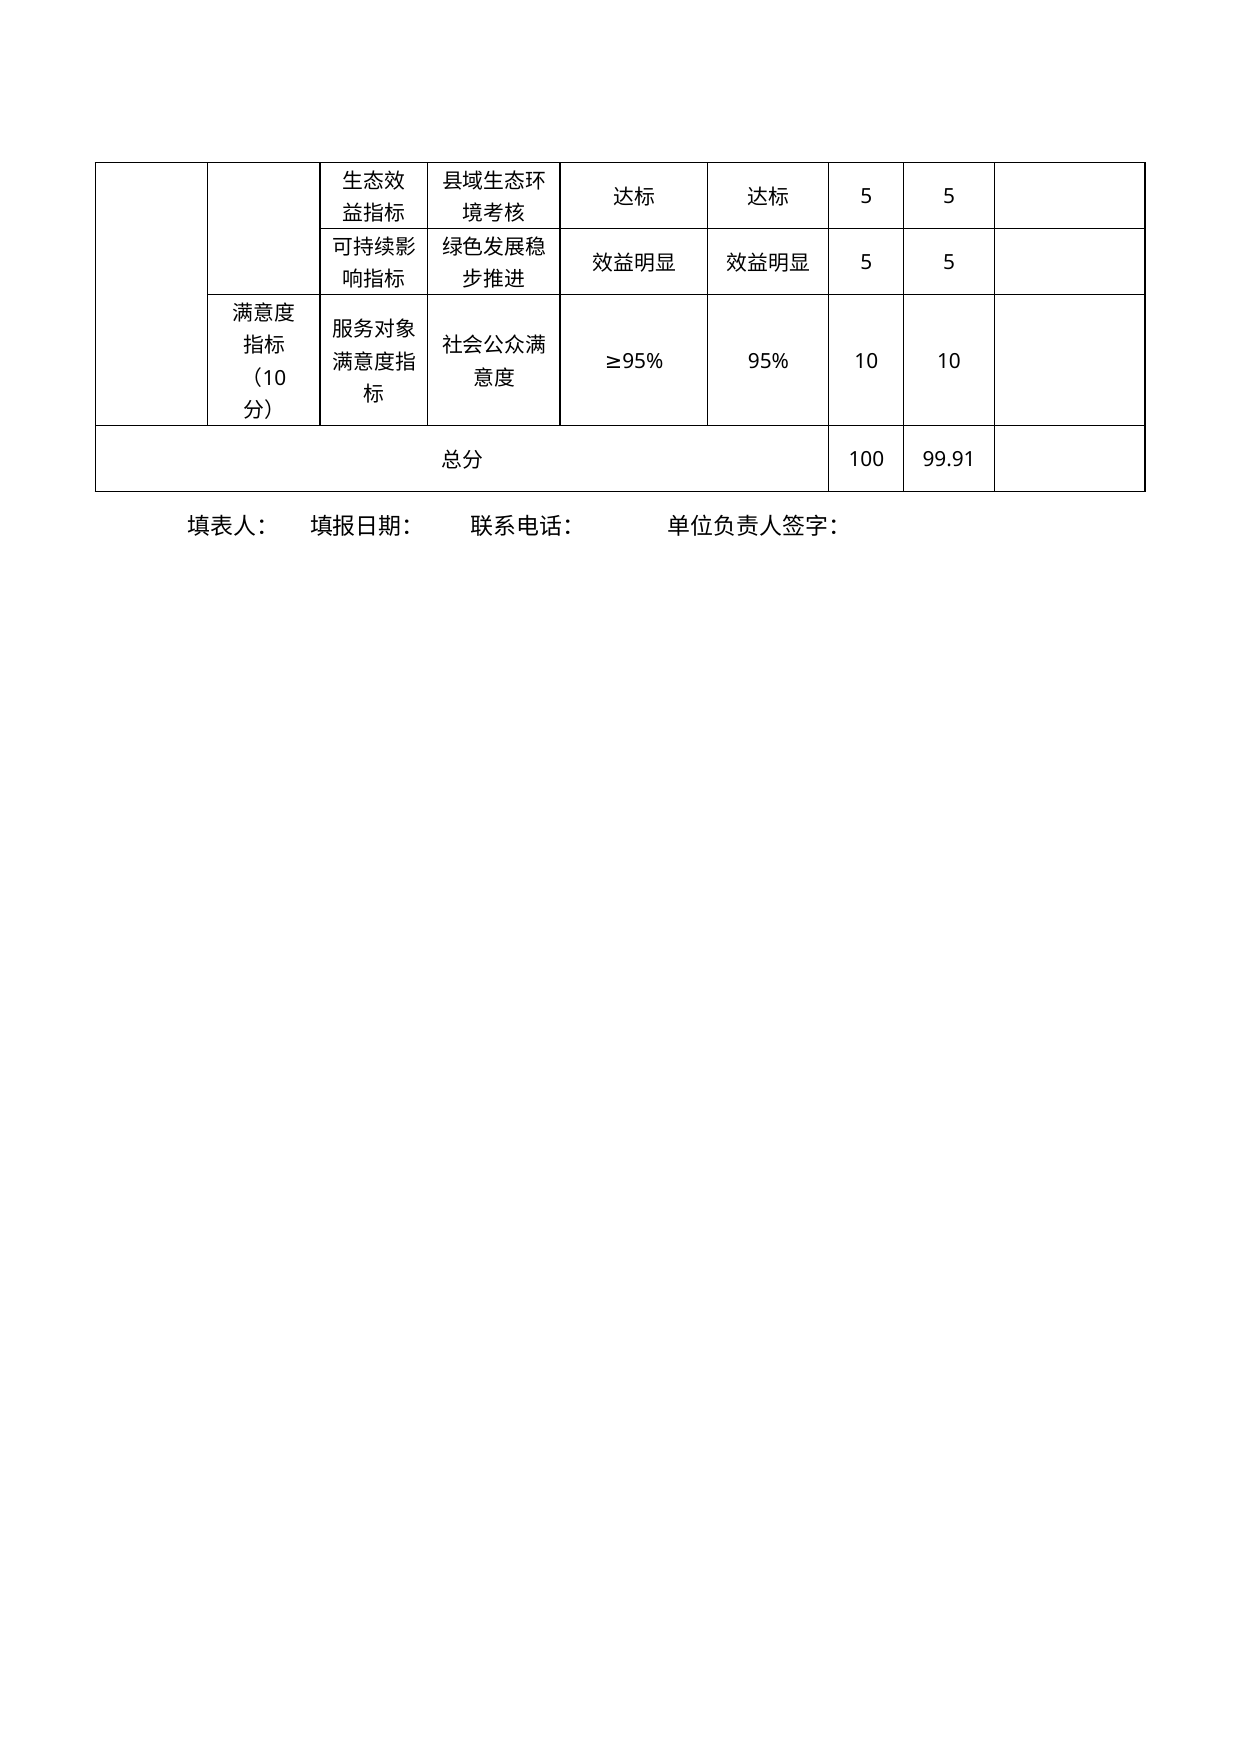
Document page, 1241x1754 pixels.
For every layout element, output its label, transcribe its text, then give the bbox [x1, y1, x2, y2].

table_cell [995, 229, 1144, 294]
table_cell 服务对象满意度指标 [321, 295, 427, 425]
table_cell 社会公众满意度 [428, 295, 559, 425]
table_cell 5 [829, 229, 903, 294]
table_cell 效益明显 [561, 229, 707, 294]
table_cell 总分 [96, 426, 828, 491]
table_cell 绿色发展稳步推进 [428, 229, 559, 294]
table_cell 达标 [561, 163, 707, 228]
table_cell [995, 426, 1144, 491]
table_cell 100 [829, 426, 903, 491]
table_cell 效益明显 [708, 229, 828, 294]
table_cell 达标 [708, 163, 828, 228]
table_cell 满意度 指标 （10分） [208, 295, 319, 425]
table_cell 生态效 益指标 [321, 163, 427, 228]
table_cell 5 [829, 163, 903, 228]
table_cell [995, 295, 1144, 425]
table_cell 95% [708, 295, 828, 425]
table_cell 10 [829, 295, 903, 425]
table_cell 县域生态环境考核 [428, 163, 559, 228]
text 填表人： 填报日期： 联系电话： 单位负责人签字：附件3 [187, 492, 1053, 557]
table_cell 10 [904, 295, 994, 425]
table_cell ≥95% [561, 295, 707, 425]
table_cell 99.91 [904, 426, 994, 491]
table_cell [995, 163, 1144, 228]
table_cell 5 [904, 229, 994, 294]
table_cell 可持续影响指标 [321, 229, 427, 294]
table_cell 5 [904, 163, 994, 228]
